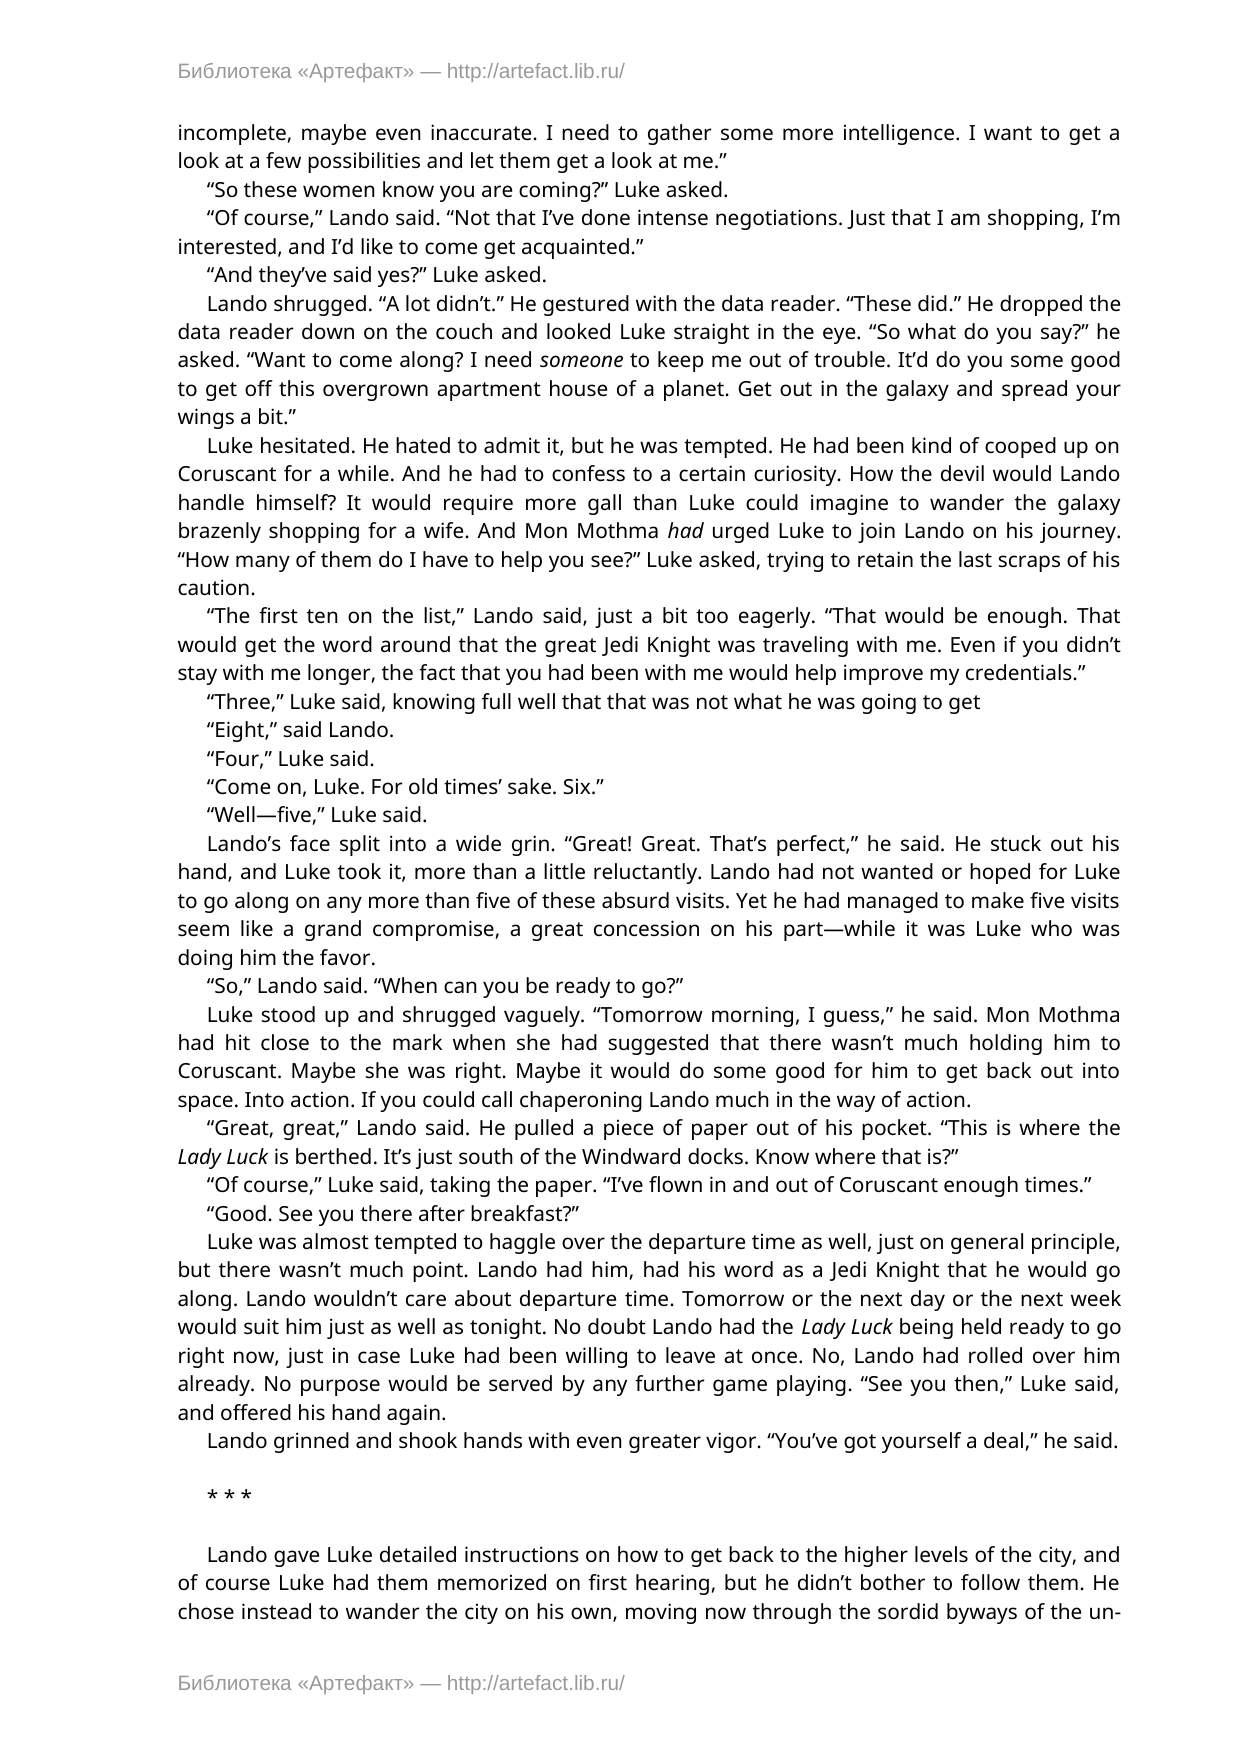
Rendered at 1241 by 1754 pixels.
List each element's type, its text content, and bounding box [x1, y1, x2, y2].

text “Good. See you there after breakfast?” [177, 1199, 1122, 1227]
text Luke was almost tempted to haggle over the departure time as well, just on general principle, but there wasn’t much point. Lando had him, had his word as a Jedi Knight that he would go along. Lando wouldn’t care about departure time. Tomorrow or the next day or the next week would suit him just as well as tonight. No doubt Lando had the Lady Luck being held ready to go right now, just in case Luke had been willing to leave at once. No, Lando had rolled over him already. No purpose would be served by any further game playing. “See you then,” Luke said, and offered his hand again. [177, 1227, 1122, 1426]
text “So these women know you are coming?” Luke asked. [177, 175, 1122, 203]
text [177, 1540, 1122, 1625]
text Luke stood up and shrugged vaguely. “Tomorrow morning, I guess,” he said. Mon Mothma had hit close to the mark when she had suggested that there wasn’t much holding him to Coruscant. Maybe she was right. Maybe it would do some good for him to get back out into space. Into action. If you could call chaperoning Lando much in the way of action. [177, 1000, 1122, 1113]
text “Eight,” said Lando. [177, 715, 1122, 744]
text * * * [177, 1483, 1122, 1512]
text “Three,” Luke said, knowing full well that that was not what he was going to get [177, 687, 1122, 715]
text “Great, great,” Lando said. He pulled a piece of paper out of his pocket. “This is where the Lady Luck is berthed. It’s just south of the Windward docks. Know where that is?” [177, 1113, 1122, 1170]
text Lando shrugged. “A lot didn’t.” He gestured with the data reader. “These did.” He dropped the data reader down on the couch and looked Luke straight in the eye. “So what do you say?” he asked. “Want to come along? I need someone to keep me out of trouble. It’d do you some good to get off this overgrown apartment house of a planet. Get out in the galaxy and spread your wings a bit.” [177, 289, 1122, 431]
text “Of course,” Luke said, taking the paper. “I’ve flown in and out of Coruscant enough times.” [177, 1170, 1122, 1199]
text Lando’s face split into a wide grin. “Great! Great. That’s perfect,” he said. He stuck out his hand, and Luke took it, more than a little reluctantly. Lando had not wanted or hoped for Luke to go along on any more than five of these absurd visits. Yet he had managed to make five visits seem like a grand compromise, a great concession on his part—while it was Luke who was doing him the favor. [177, 829, 1122, 971]
text “Four,” Luke said. [177, 744, 1122, 772]
text Luke hesitated. He hated to admit it, but he was tempted. He had been kind of cooped up on Coruscant for a while. And he had to confess to a certain curiosity. How the devil would Lando handle himself? It would require more gall than Luke could imagine to wander the galaxy brazenly shopping for a wife. And Mon Mothma had urged Luke to join Lando on his journey. “How many of them do I have to help you see?” Luke asked, trying to retain the last scraps of his caution. [177, 431, 1122, 602]
text “Well—five,” Luke said. [177, 801, 1122, 829]
text “And they’ve said yes?” Luke asked. [177, 260, 1122, 289]
text “Of course,” Lando said. “Not that I’ve done intense negotiations. Just that I am shopping, I’m interested, and I’d like to come get acquainted.” [177, 203, 1122, 260]
text “The first ten on the list,” Lando said, just a bit too eagerly. “That would be enough. That would get the word around that the great Jedi Knight was traveling with me. Even if you didn’t stay with me longer, the fact that you had been with me would help improve my credentials.” [177, 602, 1122, 687]
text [177, 118, 1122, 175]
text Lando grinned and shook hands with even greater vigor. “You’ve got yourself a deal,” he said. [177, 1426, 1122, 1455]
text “Come on, Luke. For old times’ sake. Six.” [177, 772, 1122, 801]
text “So,” Lando said. “When can you be ready to go?” [177, 971, 1122, 1000]
